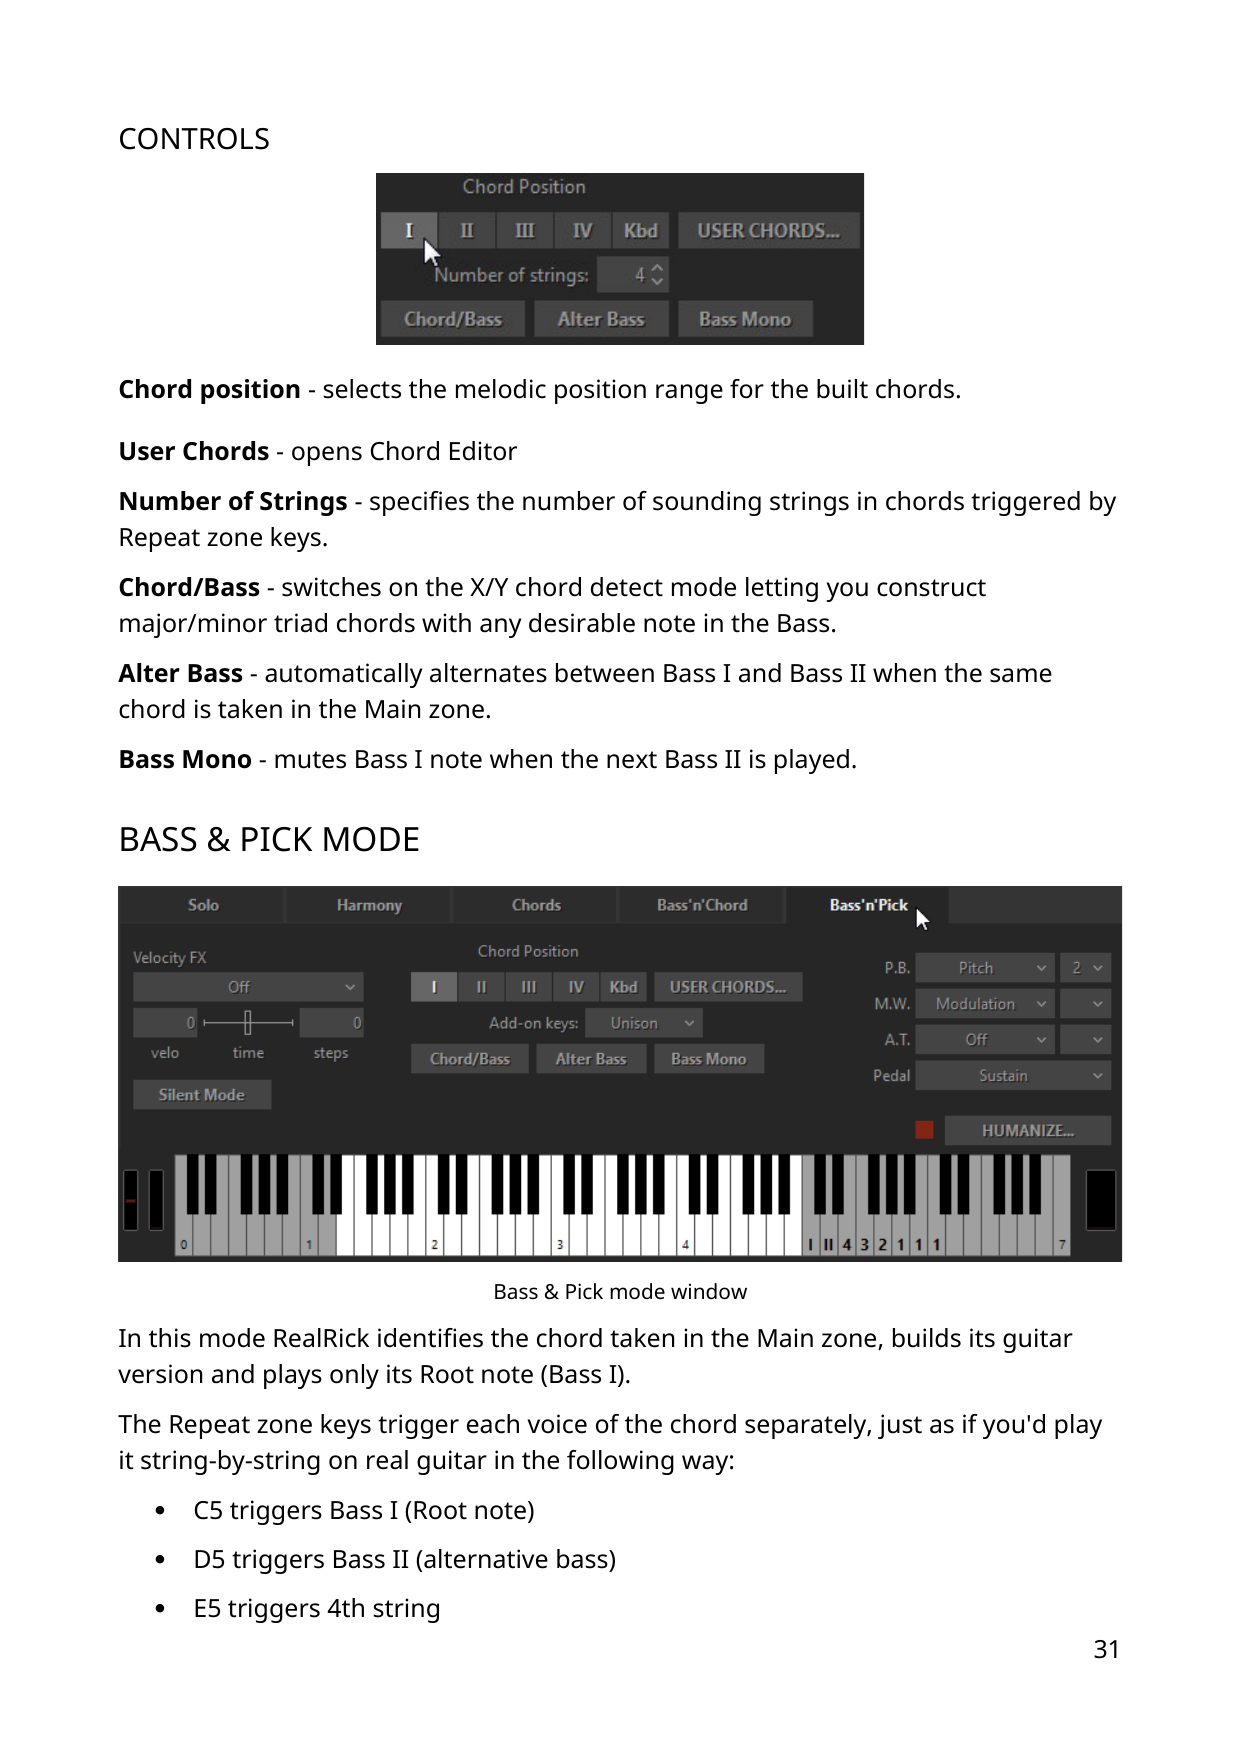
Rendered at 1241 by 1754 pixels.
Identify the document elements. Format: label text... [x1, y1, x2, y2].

picture [118, 886, 1123, 1262]
list D5 triggers Bass II (alternative bass) [156, 1542, 1122, 1576]
text Chord/Bass - switches on the X/Y chord detect mode letting you construct major/minor triad chords with any desirable note in the Bass. [118, 569, 1122, 640]
text Alter Bass - automatically alternates between Bass I and Bass II when the same chord is taken in the Main zone. [118, 655, 1122, 726]
text Bass Mono - mutes Bass I note when the next Bass II is played. [118, 741, 1122, 775]
subtitle Controls [118, 118, 1122, 158]
text Number of Strings - specifies the number of sounding strings in chords triggered by Repeat zone keys. [118, 483, 1122, 554]
text The Repeat zone keys trigger each voice of the chord separately, just as if you'd play it string-by-string on real guitar in the following way: [118, 1406, 1122, 1477]
text Bass & Pick mode window [118, 1277, 1122, 1306]
subtitle Bass & Pick Mode [118, 816, 1122, 861]
picture [376, 173, 865, 345]
list E5 triggers 4th string [156, 1591, 1122, 1625]
text User Chords - opens Chord Editor [118, 434, 1122, 468]
text In this mode RealRick identifies the chord taken in the Main zone, builds its guitar version and plays only its Root note (Bass I). [118, 1320, 1122, 1391]
list C5 triggers Bass I (Root note) [156, 1492, 1122, 1526]
text Chord position - selects the melodic position range for the built chords. [118, 372, 1122, 406]
